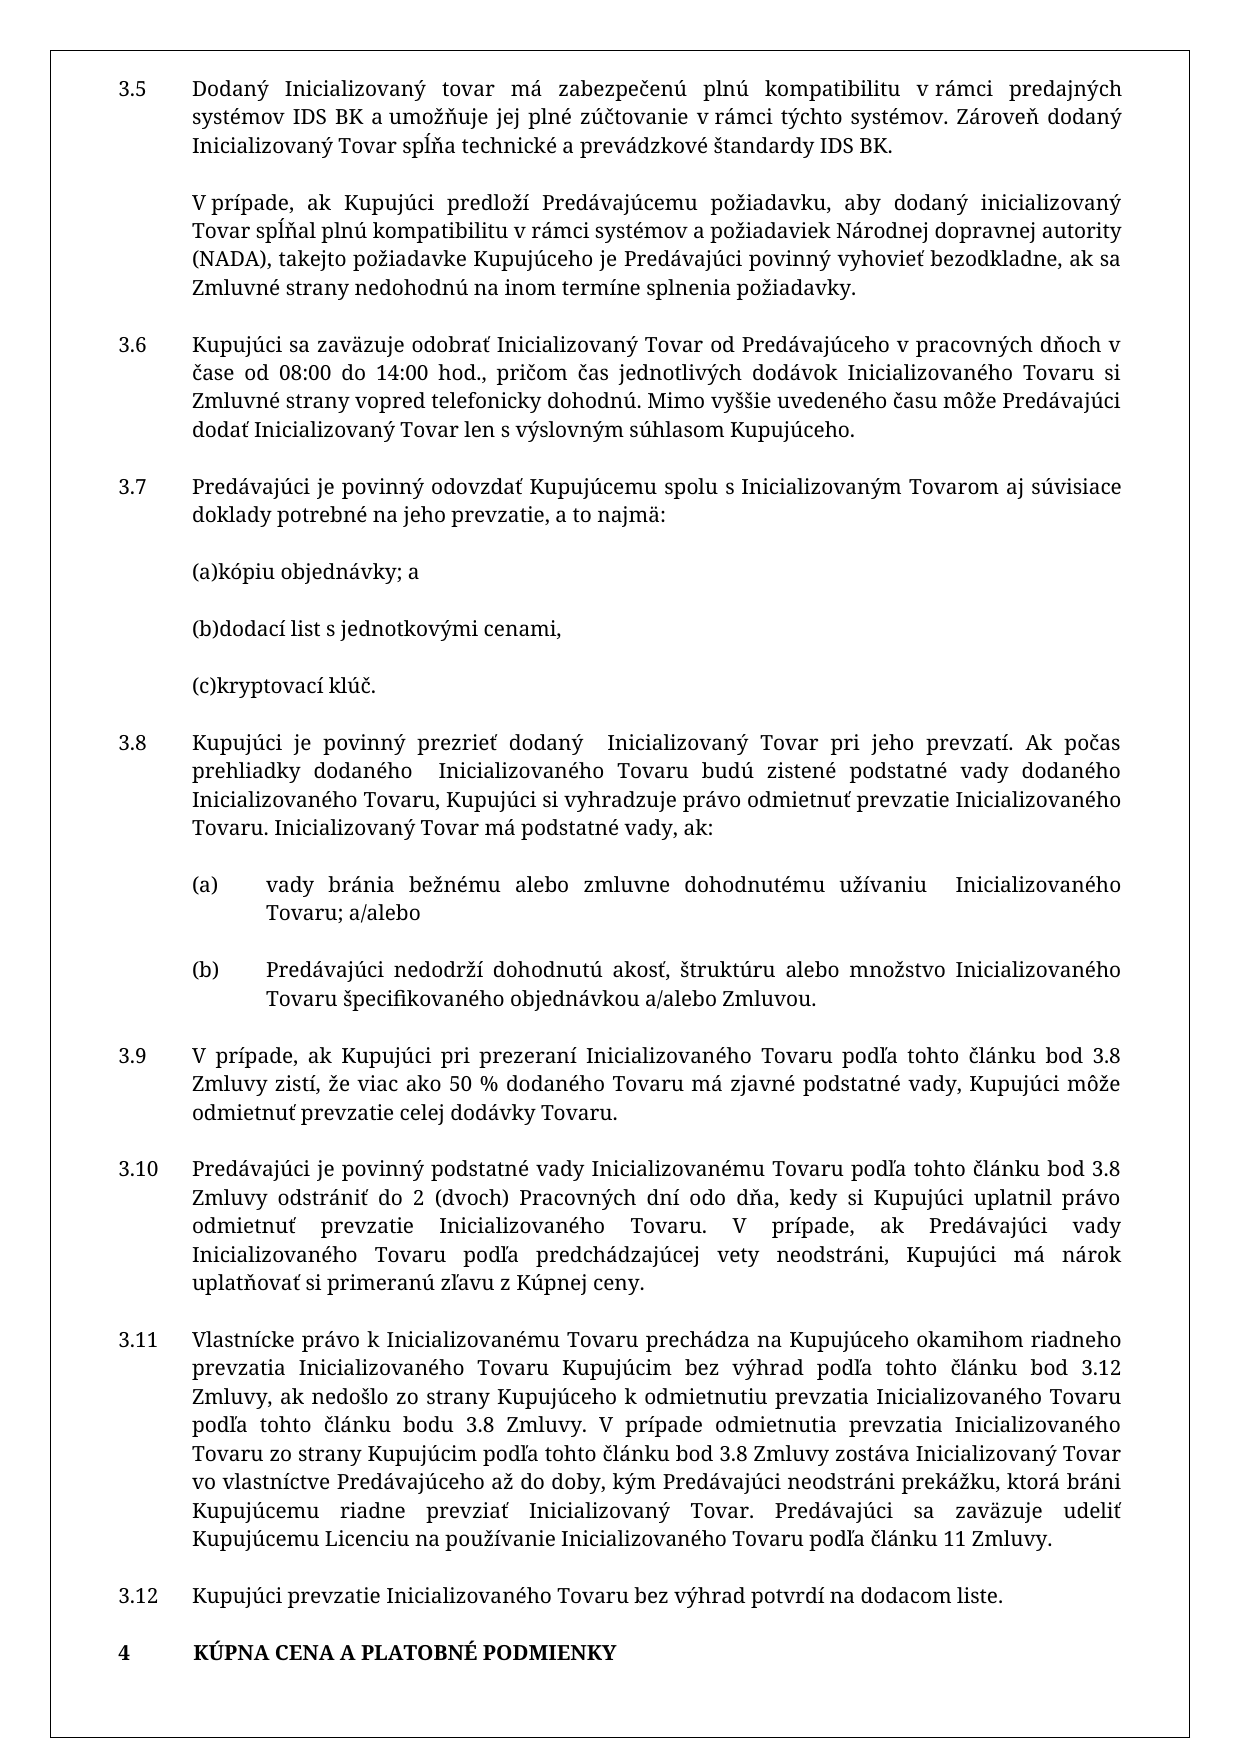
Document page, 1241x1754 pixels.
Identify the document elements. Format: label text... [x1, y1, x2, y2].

list Kupujúci sa zaväzuje odobrať Inicializovaný Tovar od Predávajúceho v pracovných dňoch v čase od 08:00 do 14:00 hod., pričom čas jednotlivých dodávok Inicializovaného Tovaru si Zmluvné strany vopred telefonicky dohodnú. Mimo vyššie uvedeného času môže Predávajúci dodať Inicializovaný Tovar len s výslovným súhlasom Kupujúceho. [118, 330, 1122, 443]
list Predávajúci nedodrží dohodnutú akosť, štruktúru alebo množstvo Inicializovaného Tovaru špecifikovaného objednávkou a/alebo Zmluvou. [192, 955, 1122, 1012]
list kryptovací klúč. [192, 671, 1122, 699]
list Vlastnícke právo k Inicializovanému Tovaru prechádza na Kupujúceho okamihom riadneho prevzatia Inicializovaného Tovaru Kupujúcim bez výhrad podľa tohto článku bod 3.12 Zmluvy, ak nedošlo zo strany Kupujúceho k odmietnutiu prevzatia Inicializovaného Tovaru podľa tohto článku bodu 3.8 Zmluvy. V prípade odmietnutia prevzatia Inicializovaného Tovaru zo strany Kupujúcim podľa tohto článku bod 3.8 Zmluvy zostáva Inicializovaný Tovar vo vlastníctve Predávajúceho až do doby, kým Predávajúci neodstráni prekážku, ktorá bráni Kupujúcemu riadne prevziať Inicializovaný Tovar. Predávajúci sa zaväzuje udeliť Kupujúcemu Licenciu na používanie Inicializovaného Tovaru podľa článku 11 Zmluvy. [118, 1325, 1122, 1553]
list KÚPNA CENA A PLATOBNÉ PODMIENKY [118, 1638, 1122, 1666]
list Dodaný Inicializovaný tovar má zabezpečenú plnú kompatibilitu v rámci predajných systémov IDS BK a umožňuje jej plné zúčtovanie v rámci týchto systémov. Zároveň dodaný Inicializovaný Tovar spĺňa technické a prevádzkové štandardy IDS BK. [118, 74, 1122, 159]
list dodací list s jednotkovými cenami, [192, 614, 1122, 643]
list Predávajúci je povinný podstatné vady Inicializovanému Tovaru podľa tohto článku bod 3.8 Zmluvy odstrániť do 2 (dvoch) Pracovných dní odo dňa, kedy si Kupujúci uplatnil právo odmietnuť prevzatie Inicializovaného Tovaru. V prípade, ak Predávajúci vady Inicializovaného Tovaru podľa predchádzajúcej vety neodstráni, Kupujúci má nárok uplatňovať si primeranú zľavu z Kúpnej ceny. [118, 1154, 1122, 1297]
list kópiu objednávky; a [192, 557, 1122, 586]
list Predávajúci je povinný odovzdať Kupujúcemu spolu s Inicializovaným Tovarom aj súvisiace doklady potrebné na jeho prevzatie, a to najmä: [118, 472, 1122, 529]
list V prípade, ak Kupujúci pri prezeraní Inicializovaného Tovaru podľa tohto článku bod 3.8 Zmluvy zistí, že viac ako 50 % dodaného Tovaru má zjavné podstatné vady, Kupujúci môže odmietnuť prevzatie celej dodávky Tovaru. [118, 1041, 1122, 1126]
list vady bránia bežnému alebo zmluvne dohodnutému užívaniu Inicializovaného Tovaru; a/alebo [192, 870, 1122, 927]
list Kupujúci prevzatie Inicializovaného Tovaru bez výhrad potvrdí na dodacom liste. [118, 1581, 1122, 1609]
text V prípade, ak Kupujúci predloží Predávajúcemu požiadavku, aby dodaný inicializovaný Tovar spĺňal plnú kompatibilitu v rámci systémov a požiadaviek Národnej dopravnej autority (NADA), takejto požiadavke Kupujúceho je Predávajúci povinný vyhovieť bezodkladne, ak sa Zmluvné strany nedohodnú na inom termíne splnenia požiadavky. [192, 188, 1122, 301]
list Kupujúci je povinný prezrieť dodaný Inicializovaný Tovar pri jeho prevzatí. Ak počas prehliadky dodaného Inicializovaného Tovaru budú zistené podstatné vady dodaného Inicializovaného Tovaru, Kupujúci si vyhradzuje právo odmietnuť prevzatie Inicializovaného Tovaru. Inicializovaný Tovar má podstatné vady, ak: [118, 728, 1122, 842]
